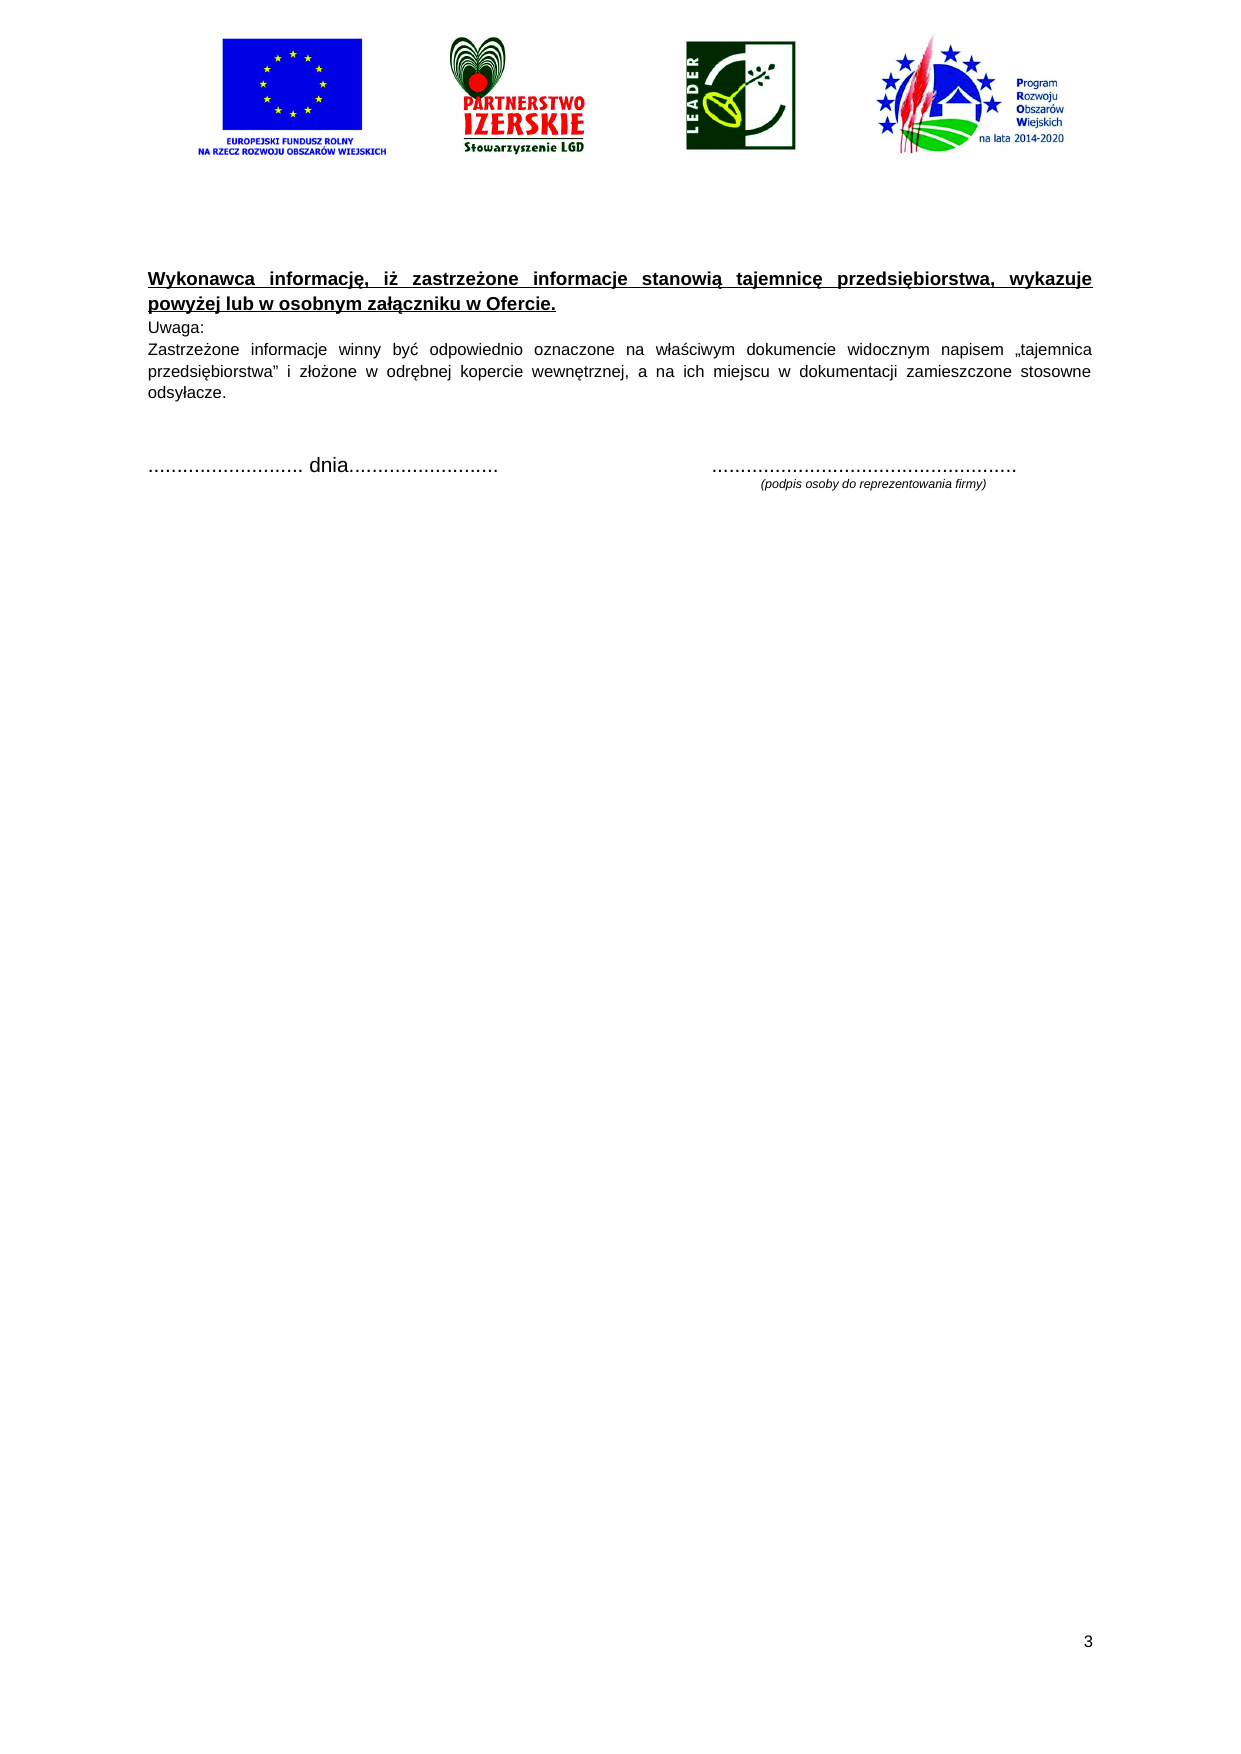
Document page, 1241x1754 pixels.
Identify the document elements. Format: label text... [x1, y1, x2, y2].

text ........................... dnia.......................... ..................................................... [148, 453, 1093, 477]
text Wykonawca informację, iż zastrzeżone informacje stanowią tajemnicę przedsiębiorstwa, wykazuje powyżej lub w osobnym załączniku w Ofercie. [148, 288, 1093, 314]
text Zastrzeżone informacje winny być odpowiednio oznaczone na właściwym dokumencie widocznym napisem „tajemnica przedsiębiorstwa” i złożone w odrębnej kopercie wewnętrznej, a na ich miejscu w dokumentacji zamieszczone stosowne odsyłacze. [148, 339, 1093, 402]
text Wykonawca informację, iż zastrzeżone informacje stanowią tajemnicę przedsiębiorstwa, wykazuje powyżej lub w osobnym załączniku w Ofercie. [148, 268, 1093, 287]
text Uwaga: [148, 317, 1093, 337]
picture [114, 13, 1180, 169]
text (podpis osoby do reprezentowania firmy) [148, 477, 1093, 492]
